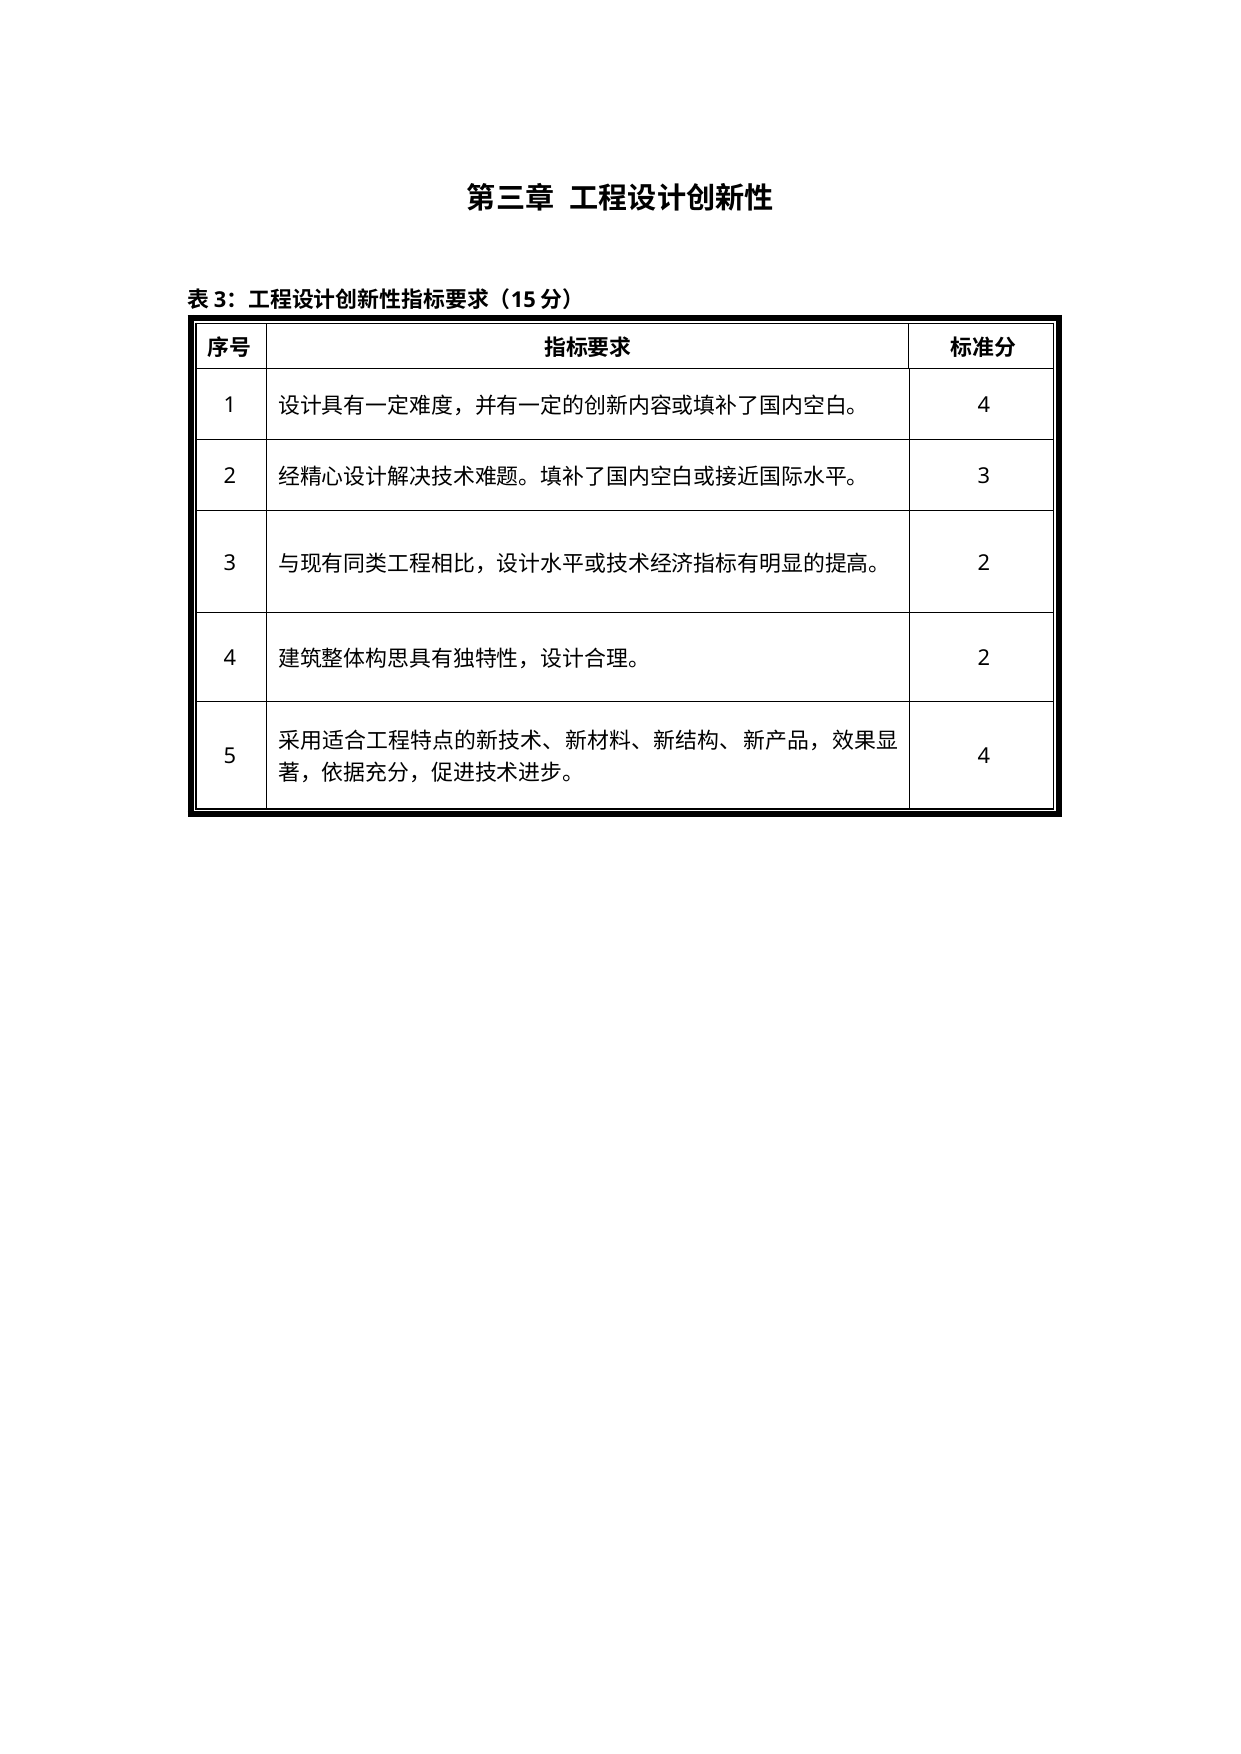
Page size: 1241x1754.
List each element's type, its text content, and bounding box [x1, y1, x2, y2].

table_cell 2 [910, 511, 1053, 612]
table_cell 建筑整体构思具有独特性，设计合理。 [267, 613, 909, 701]
text 第三章 工程设计创新性 [187, 165, 1053, 230]
table_cell 2 [197, 440, 266, 510]
text 表3：工程设计创新性指标要求（15分） [187, 282, 1053, 315]
table_cell 3 [910, 440, 1053, 510]
table_cell 3 [197, 511, 266, 612]
table_cell 设计具有一定难度，并有一定的创新内容或填补了国内空白。 [267, 369, 909, 439]
table_cell 经精心设计解决技术难题。填补了国内空白或接近国际水平。 [267, 440, 909, 510]
table_header 指标要求 [267, 324, 908, 368]
table_cell 4 [910, 702, 1053, 808]
table_cell 4 [197, 613, 266, 701]
table_header 序号 [197, 324, 266, 368]
table_cell 2 [910, 613, 1053, 701]
table_cell 4 [910, 369, 1053, 439]
table_header 标准分 [909, 324, 1053, 368]
table_cell 1 [197, 369, 266, 439]
table_cell 与现有同类工程相比，设计水平或技术经济指标有明显的提高。 [267, 511, 909, 612]
table_cell 5 [197, 702, 266, 808]
table_cell 采用适合工程特点的新技术、新材料、新结构、新产品，效果显著，依据充分，促进技术进步。 [267, 702, 909, 808]
